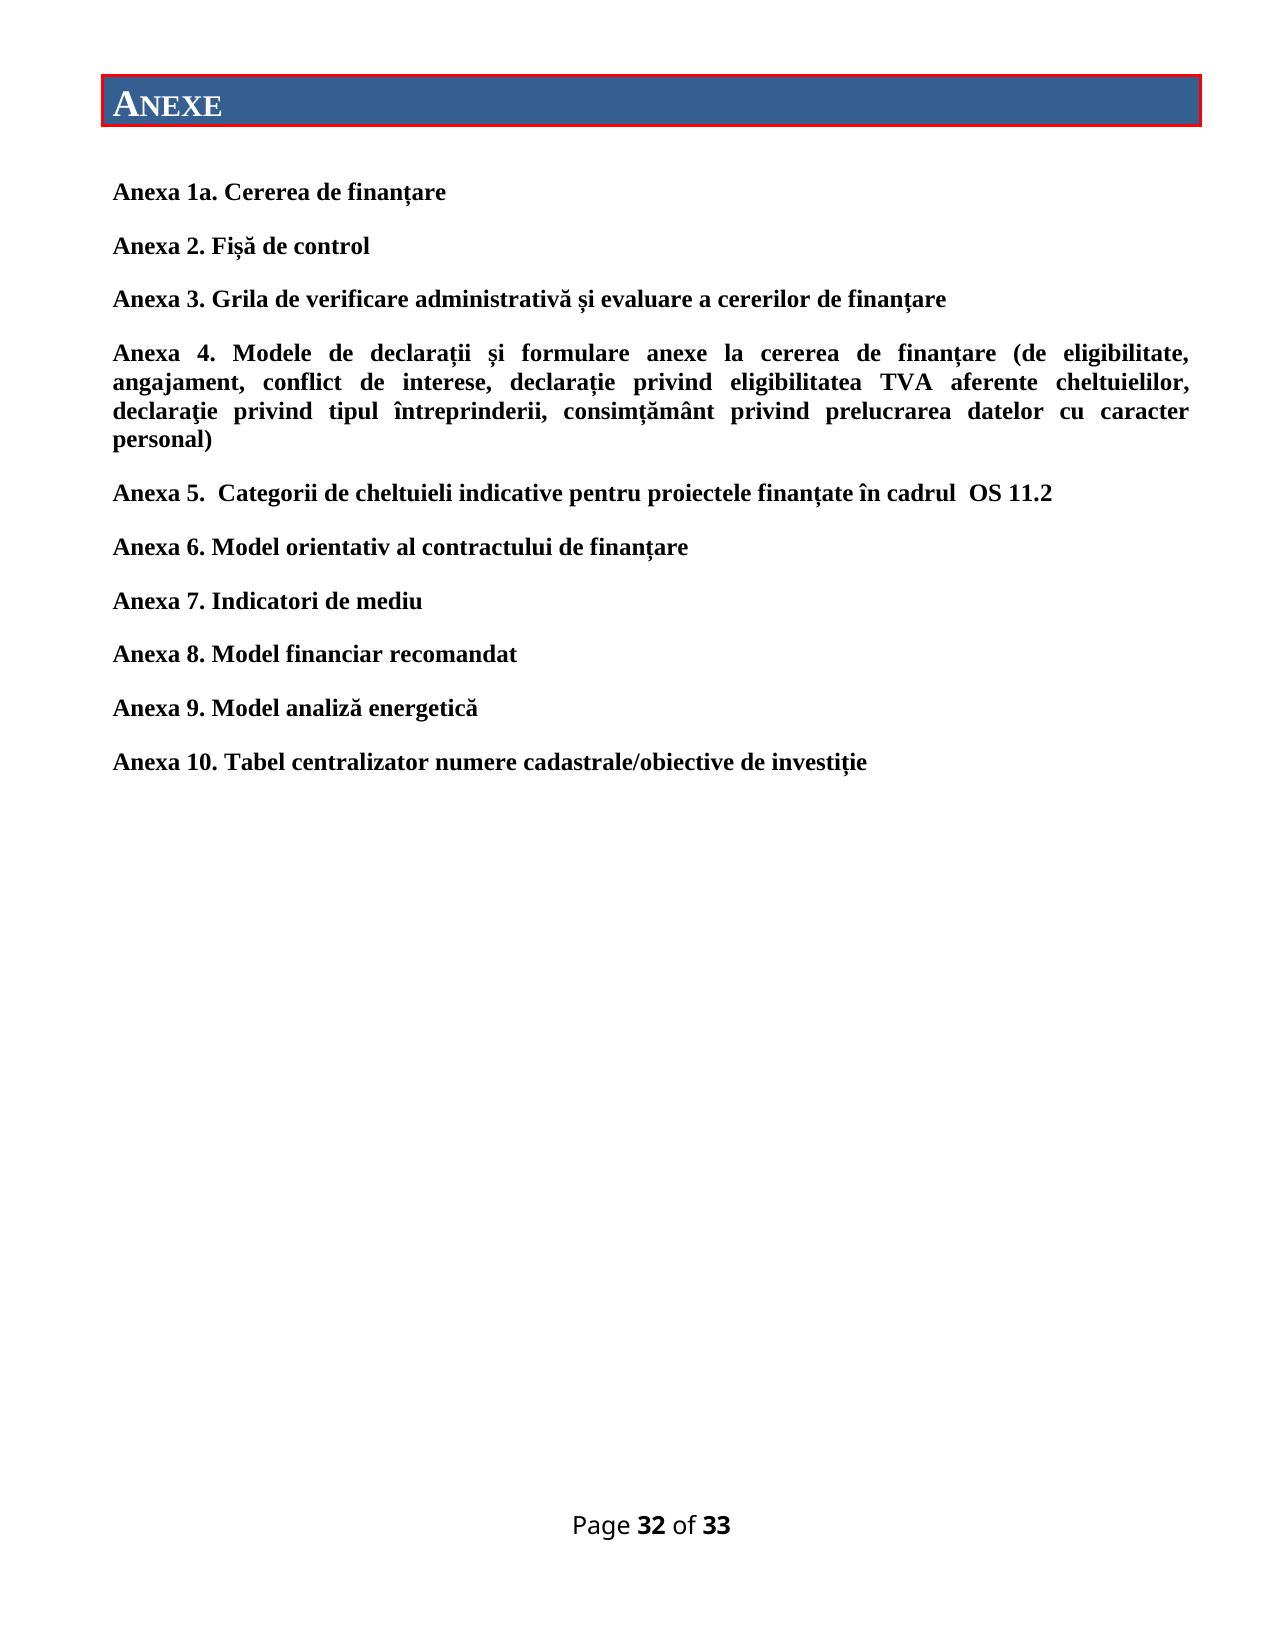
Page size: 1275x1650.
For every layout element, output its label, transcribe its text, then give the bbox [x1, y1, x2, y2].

text Anexa 3. Grila de verificare administrativă și evaluare a cererilor de finanțare [112, 284, 1191, 313]
text Anexa 6. Model orientativ al contractului de finanțare [112, 532, 1191, 561]
text Anexa 9. Model analiză energetică [112, 693, 1191, 722]
text Anexa 2. Fișă de control [112, 231, 1191, 259]
text Anexa 8. Model financiar recomandat [112, 639, 1191, 668]
text Anexe [104, 77, 1199, 124]
text Anexa 4. Modele de declarații și formulare anexe la cererea de finanțare (de eligibilitate, angajament, conflict de interese, declarație privind eligibilitatea TVA aferente cheltuielilor, declaraţie privind tipul întreprinderii, consimțământ privind prelucrarea datelor cu caracter personal) [112, 338, 1191, 453]
text Anexa 10. Tabel centralizator numere cadastrale/obiective de investiție [112, 747, 1191, 776]
text Anexa 5. Categorii de cheltuieli indicative pentru proiectele finanțate în cadrul OS 11.2 [112, 478, 1191, 507]
text Anexa 7. Indicatori de mediu [112, 586, 1191, 614]
text Anexa 1a. Cererea de finanțare [112, 177, 1191, 206]
